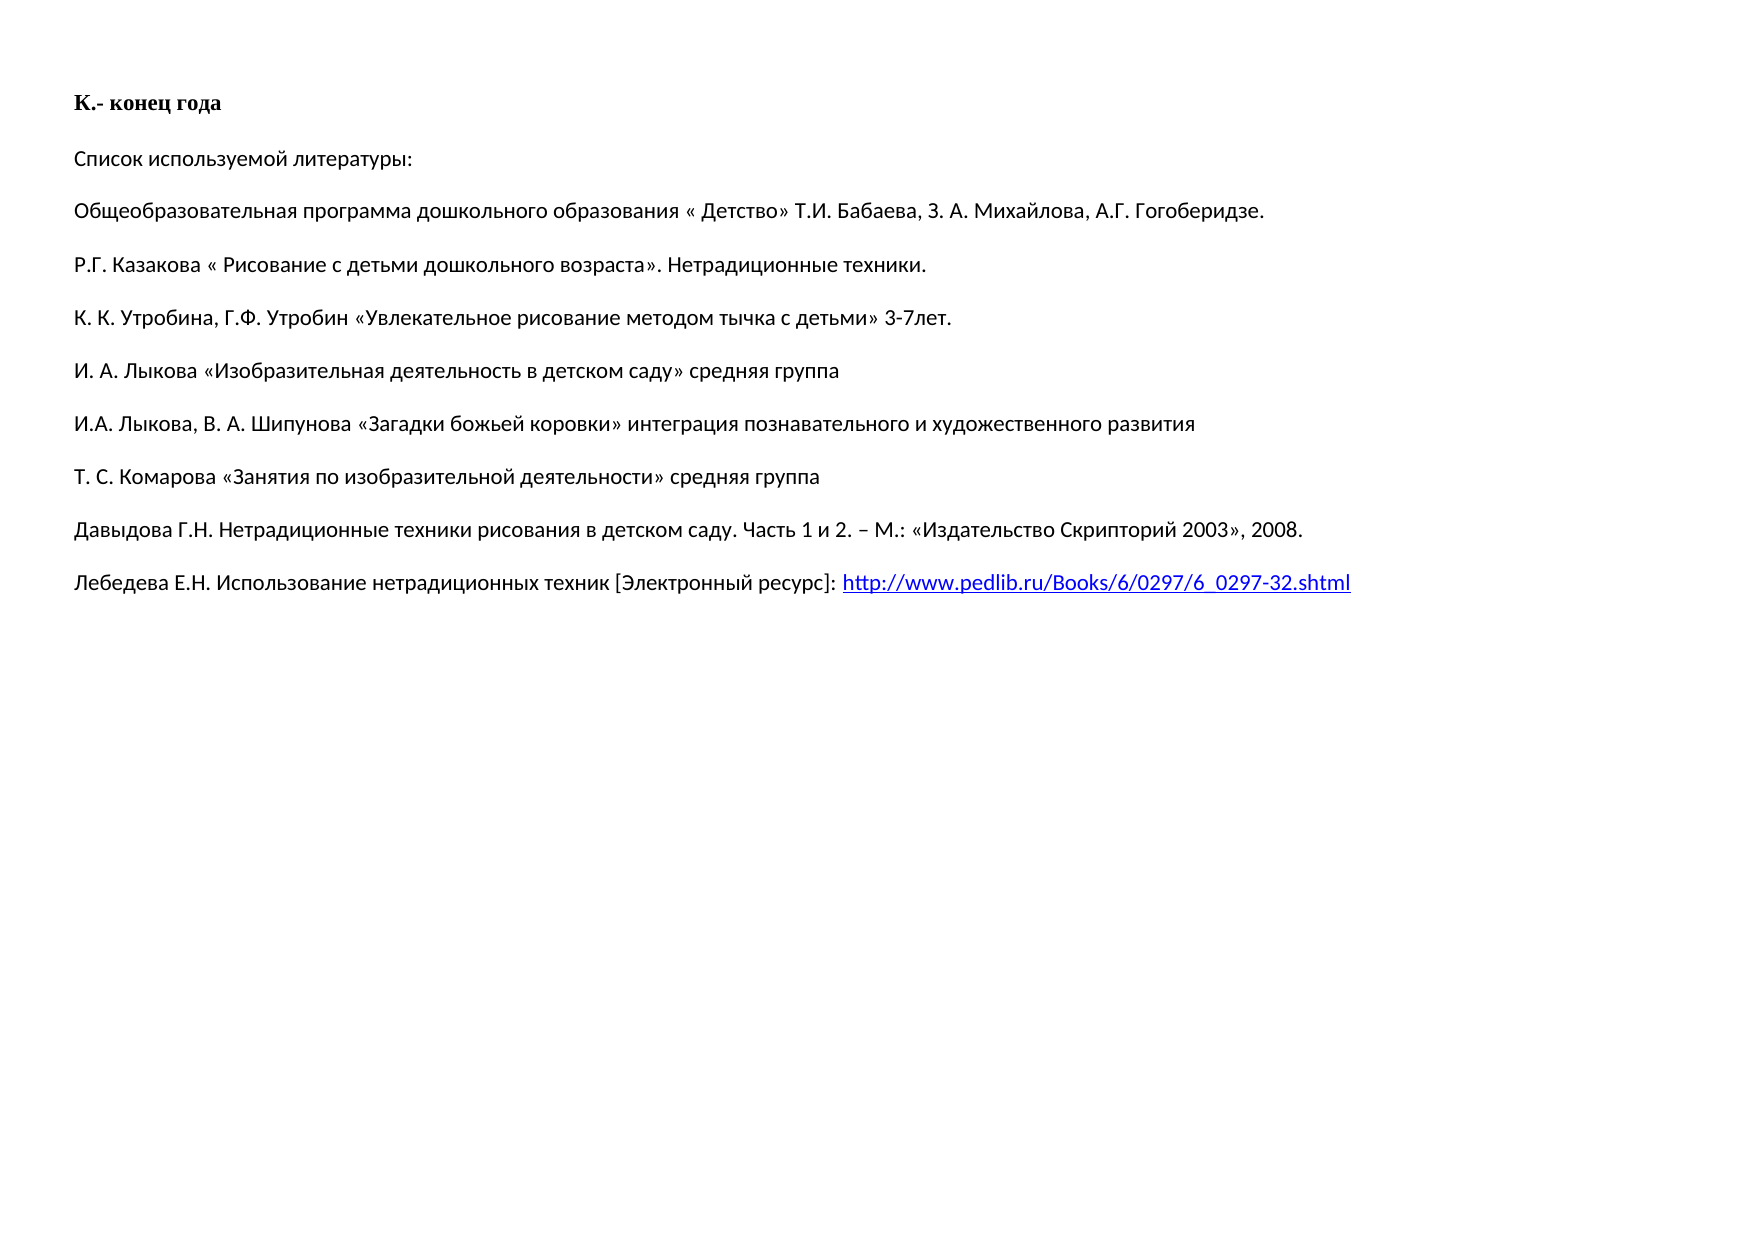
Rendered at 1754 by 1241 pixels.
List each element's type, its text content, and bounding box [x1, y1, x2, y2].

text Р.Г. Казакова « Рисование с детьми дошкольного возраста». Нетрадиционные техники. [74, 250, 1680, 278]
text Лебедева Е.Н. Использование нетрадиционных техник [Электронный ресурс]: http://www.pedlib.ru/Books/6/0297/6_0297-32.shtml [74, 568, 1680, 596]
text Т. С. Комарова «Занятия по изобразительной деятельности» средняя группа [74, 462, 1680, 490]
text И.А. Лыкова, В. А. Шипунова «Загадки божьей коровки» интеграция познавательного и художественного развития [74, 409, 1680, 437]
text Общеобразовательная программа дошкольного образования « Детство» Т.И. Бабаева, З. А. Михайлова, А.Г. Гогоберидзе. [74, 197, 1680, 225]
text К. К. Утробина, Г.Ф. Утробин «Увлекательное рисование методом тычка с детьми» 3-7лет. [74, 303, 1680, 331]
text И. А. Лыкова «Изобразительная деятельность в детском саду» средняя группа [74, 356, 1680, 384]
text Список используемой литературы: [74, 144, 1680, 172]
text Давыдова Г.Н. Нетрадиционные техники рисования в детском саду. Часть 1 и 2. – М.: «Издательство Скрипторий 2003», 2008. [74, 515, 1680, 543]
text К.- конец года [74, 88, 1680, 115]
